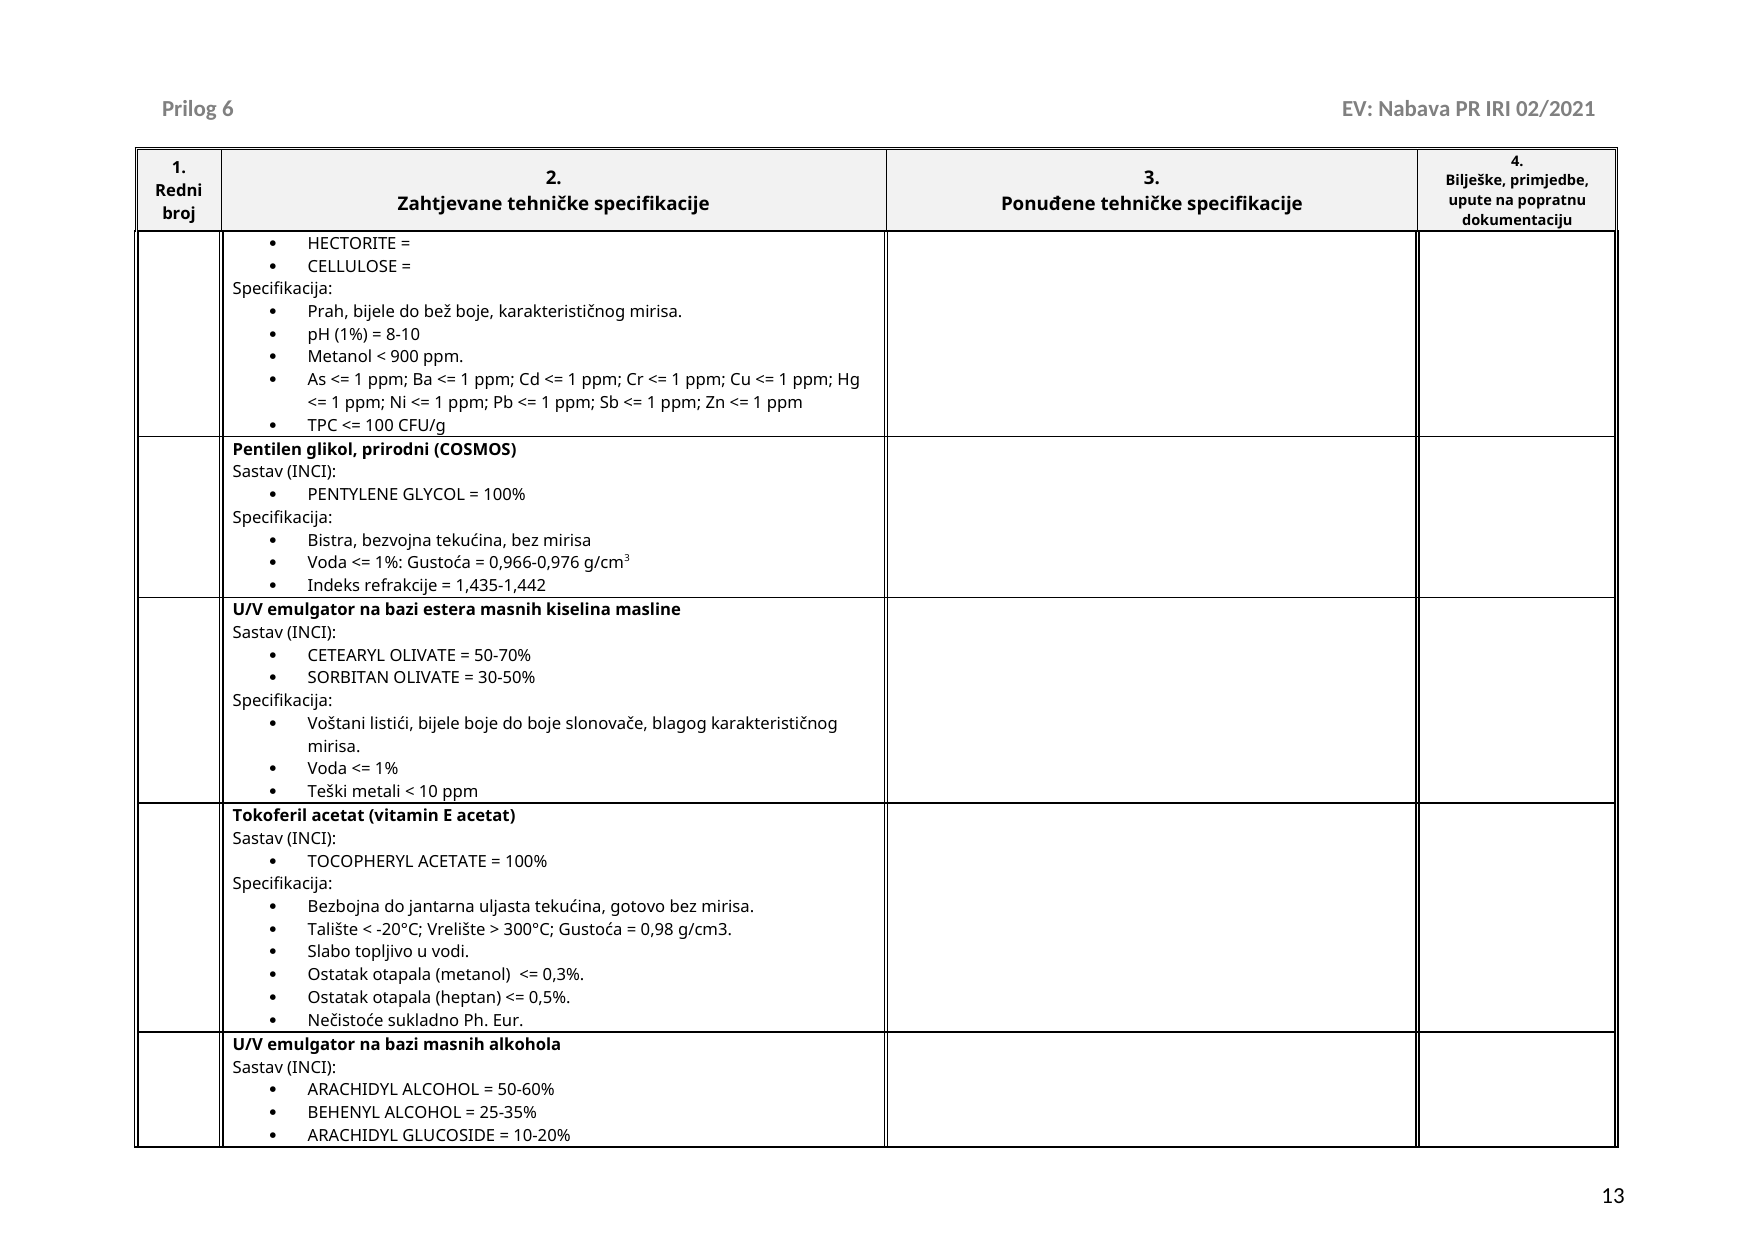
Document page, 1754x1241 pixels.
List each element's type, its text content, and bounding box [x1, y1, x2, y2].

table_cell [888, 804, 1415, 1031]
table_header 4. Bilješke, primjedbe, upute na popratnu dokumentaciju [1418, 150, 1615, 230]
table_cell [888, 232, 1415, 436]
table_header 3. Ponuđene tehničke specifikacije [887, 150, 1417, 230]
table_cell Pentilen glikol, prirodni (COSMOS) Sastav (INCI): PENTYLENE GLYCOL = 100% Specifikacija: Bistra, bezvojna tekućina, bez mirisa Voda <= 1%: Gustoća = 0,966-0,976 g/cm3 Indeks refrakcije = 1,435-1,442 [224, 437, 884, 596]
table_cell [1420, 804, 1614, 1031]
table_header 1. Redni broj [138, 150, 221, 230]
table_cell Tokoferil acetat (vitamin E acetat) Sastav (INCI): TOCOPHERYL ACETATE = 100% Specifikacija: Bezbojna do jantarna uljasta tekućina, gotovo bez mirisa. Talište < -20°C; Vrelište > 300°C; Gustoća = 0,98 g/cm3. Slabo topljivo u vodi. Ostatak otapala (metanol) <= 0,3%. Ostatak otapala (heptan) <= 0,5%. Nečistoće sukladno Ph. Eur. [224, 804, 884, 1031]
table_cell [1420, 232, 1614, 436]
table_cell [888, 598, 1415, 802]
table_cell [888, 1033, 1415, 1146]
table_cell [224, 232, 884, 436]
table_cell [888, 437, 1415, 596]
table_cell [139, 232, 219, 436]
table_cell [139, 804, 219, 1031]
table_cell [139, 598, 219, 802]
table_cell [1420, 1033, 1614, 1146]
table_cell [224, 1033, 884, 1146]
table_cell U/V emulgator na bazi estera masnih kiselina masline Sastav (INCI): CETEARYL OLIVATE = 50-70% SORBITAN OLIVATE = 30-50% Specifikacija: Voštani listići, bijele boje do boje slonovače, blagog karakterističnog mirisa. Voda <= 1% Teški metali < 10 ppm [224, 598, 884, 802]
table_cell [139, 1033, 219, 1146]
table_cell [1420, 598, 1614, 802]
table_cell [1420, 437, 1614, 596]
table_header 2. Zahtjevane tehničke specifikacije [222, 150, 886, 230]
table_cell [139, 437, 219, 596]
